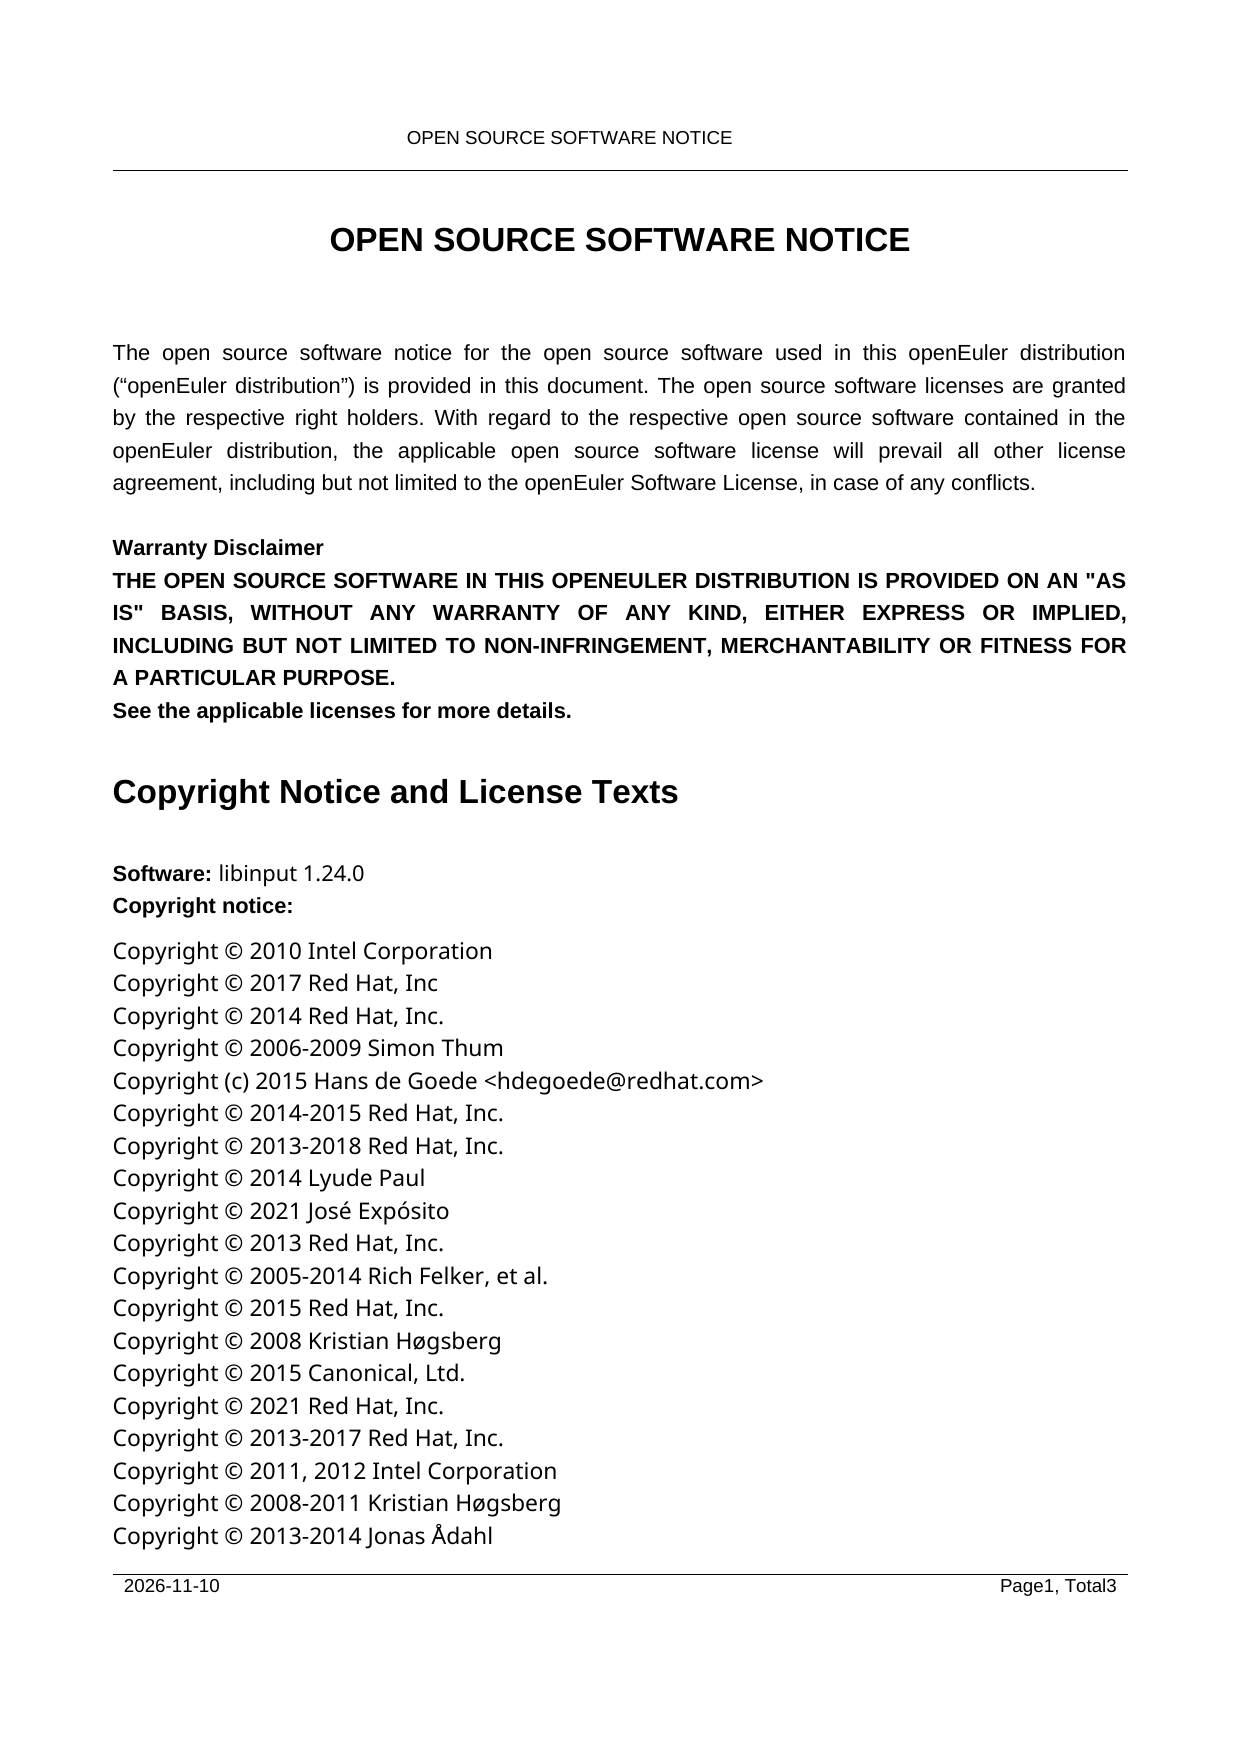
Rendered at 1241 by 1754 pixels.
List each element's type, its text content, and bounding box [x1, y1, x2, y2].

text OPEN SOURCE SOFTWARE NOTICE [112, 206, 1128, 271]
text Copyright notice: [112, 889, 1128, 921]
text THE OPEN SOURCE SOFTWARE IN THIS OPENEULER DISTRIBUTION IS PROVIDED ON AN "AS IS" BASIS, WITHOUT ANY WARRANTY OF ANY KIND, EITHER EXPRESS OR IMPLIED, INCLUDING BUT NOT LIMITED TO NON-INFRINGEMENT, MERCHANTABILITY OR FITNESS FOR A PARTICULAR PURPOSE. See the applicable licenses for more details. [112, 564, 1128, 726]
text Copyright Notice and License Texts [112, 759, 1128, 824]
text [112, 934, 1128, 1551]
title Software: libinput 1.24.0 [112, 856, 1128, 889]
text The open source software notice for the open source software used in this openEuler distribution (“openEuler distribution”) is provided in this document. The open source software licenses are granted by the respective right holders. With regard to the respective open source software contained in the openEuler distribution, the applicable open source software license will prevail all other license agreement, including but not limited to the openEuler Software License, in case of any conflicts. [112, 336, 1128, 499]
text Warranty Disclaimer [112, 531, 1128, 564]
